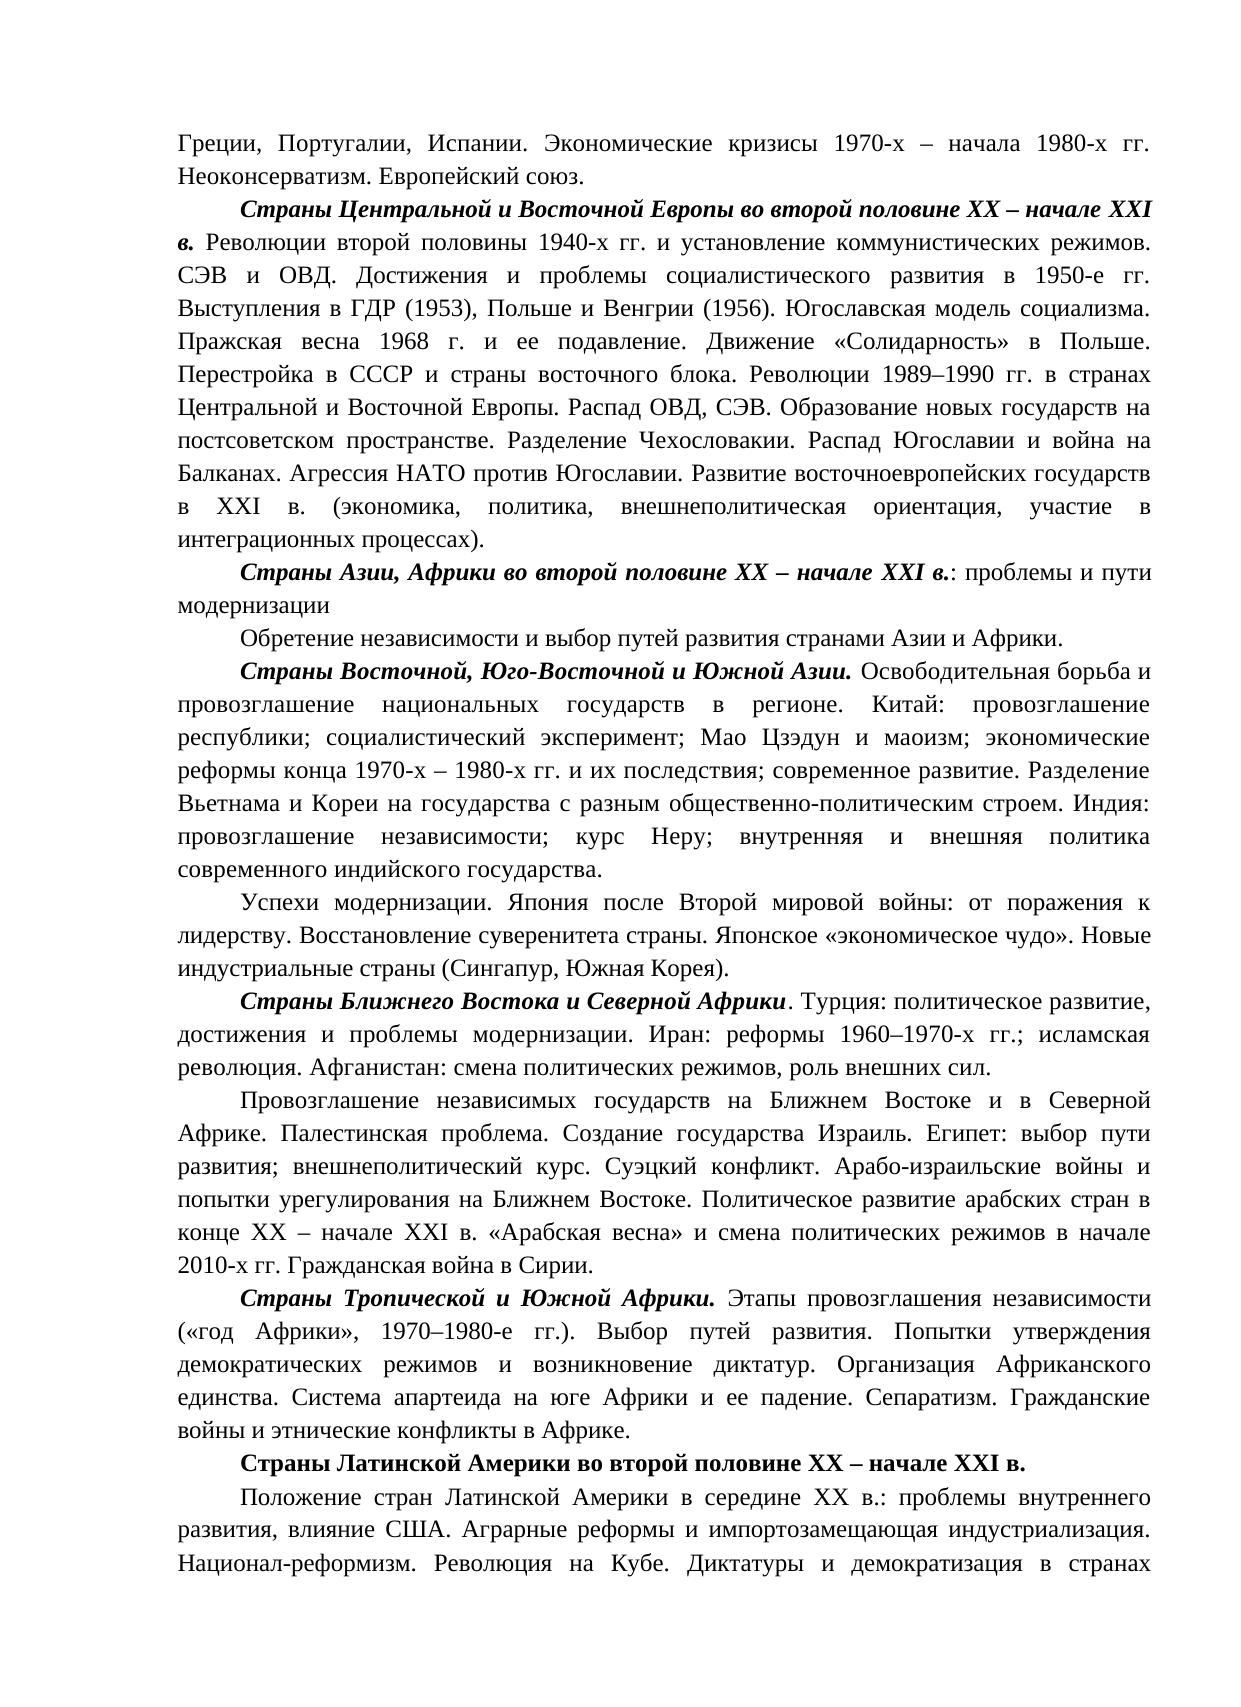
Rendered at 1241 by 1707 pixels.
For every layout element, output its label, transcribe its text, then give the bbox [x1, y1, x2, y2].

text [177, 128, 1152, 189]
text Провозглашение независимых государств на Ближнем Востоке и в Северной Африке. Палестинская проблема. Создание государства Израиль. Египет: выбор пути развития; внешнеполитический курс. Суэцкий конфликт. Арабо-израильские войны и попытки урегулирования на Ближнем Востоке. Политическое развитие арабских стран в конце ХХ – начале XXI в. «Арабская весна» и смена политических режимов в начале 2010-х гг. Гражданская война в Сирии. [177, 1085, 1152, 1279]
text Страны Азии, Африки во второй половине ХХ – начале XXI в.: проблемы и пути модернизации [177, 557, 1152, 619]
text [177, 1482, 1152, 1576]
text Страны Тропической и Южной Африки. Этапы провозглашения независимости («год Африки», 1970–1980-е гг.). Выбор путей развития. Попытки утверждения демократических режимов и возникновение диктатур. Организация Африканского единства. Система апартеида на юге Африки и ее падение. Сепаратизм. Гражданские войны и этнические конфликты в Африке. [177, 1283, 1152, 1444]
text Страны Ближнего Востока и Северной Африки. Турция: политическое развитие, достижения и проблемы модернизации. Иран: реформы 1960–1970-х гг.; исламская революция. Афганистан: смена политических режимов, роль внешних сил. [177, 986, 1152, 1081]
text Страны Латинской Америки во второй половине ХХ – начале XXI в. [177, 1448, 1152, 1477]
text Страны Восточной, Юго-Восточной и Южной Азии. Освободительная борьба и провозглашение национальных государств в регионе. Китай: провозглашение республики; социалистический эксперимент; Мао Цзэдун и маоизм; экономические реформы конца 1970-х – 1980-х гг. и их последствия; современное развитие. Разделение Вьетнама и Кореи на государства с разным общественно-политическим строем. Индия: провозглашение независимости; курс Неру; внутренняя и внешняя политика современного индийского государства. [177, 656, 1152, 883]
text Успехи модернизации. Япония после Второй мировой войны: от поражения к лидерству. Восстановление суверенитета страны. Японское «экономическое чудо». Новые индустриальные страны (Сингапур, Южная Корея). [177, 887, 1152, 982]
text Обретение независимости и выбор путей развития странами Азии и Африки. [177, 623, 1152, 652]
text Страны Центральной и Восточной Европы во второй половине ХХ – начале XXI в. Революции второй половины 1940-х гг. и установление коммунистических режимов. СЭВ и ОВД. Достижения и проблемы социалистического развития в 1950-е гг. Выступления в ГДР (1953), Польше и Венгрии (1956). Югославская модель социализма. Пражская весна 1968 г. и ее подавление. Движение «Солидарность» в Польше. Перестройка в СССР и страны восточного блока. Революции 1989–1990 гг. в странах Центральной и Восточной Европы. Распад ОВД, СЭВ. Образование новых государств на постсоветском пространстве. Разделение Чехословакии. Распад Югославии и война на Балканах. Агрессия НАТО против Югославии. Развитие восточноевропейских государств в XXI в. (экономика, политика, внешнеполитическая ориентация, участие в интеграционных процессах). [177, 194, 1152, 553]
